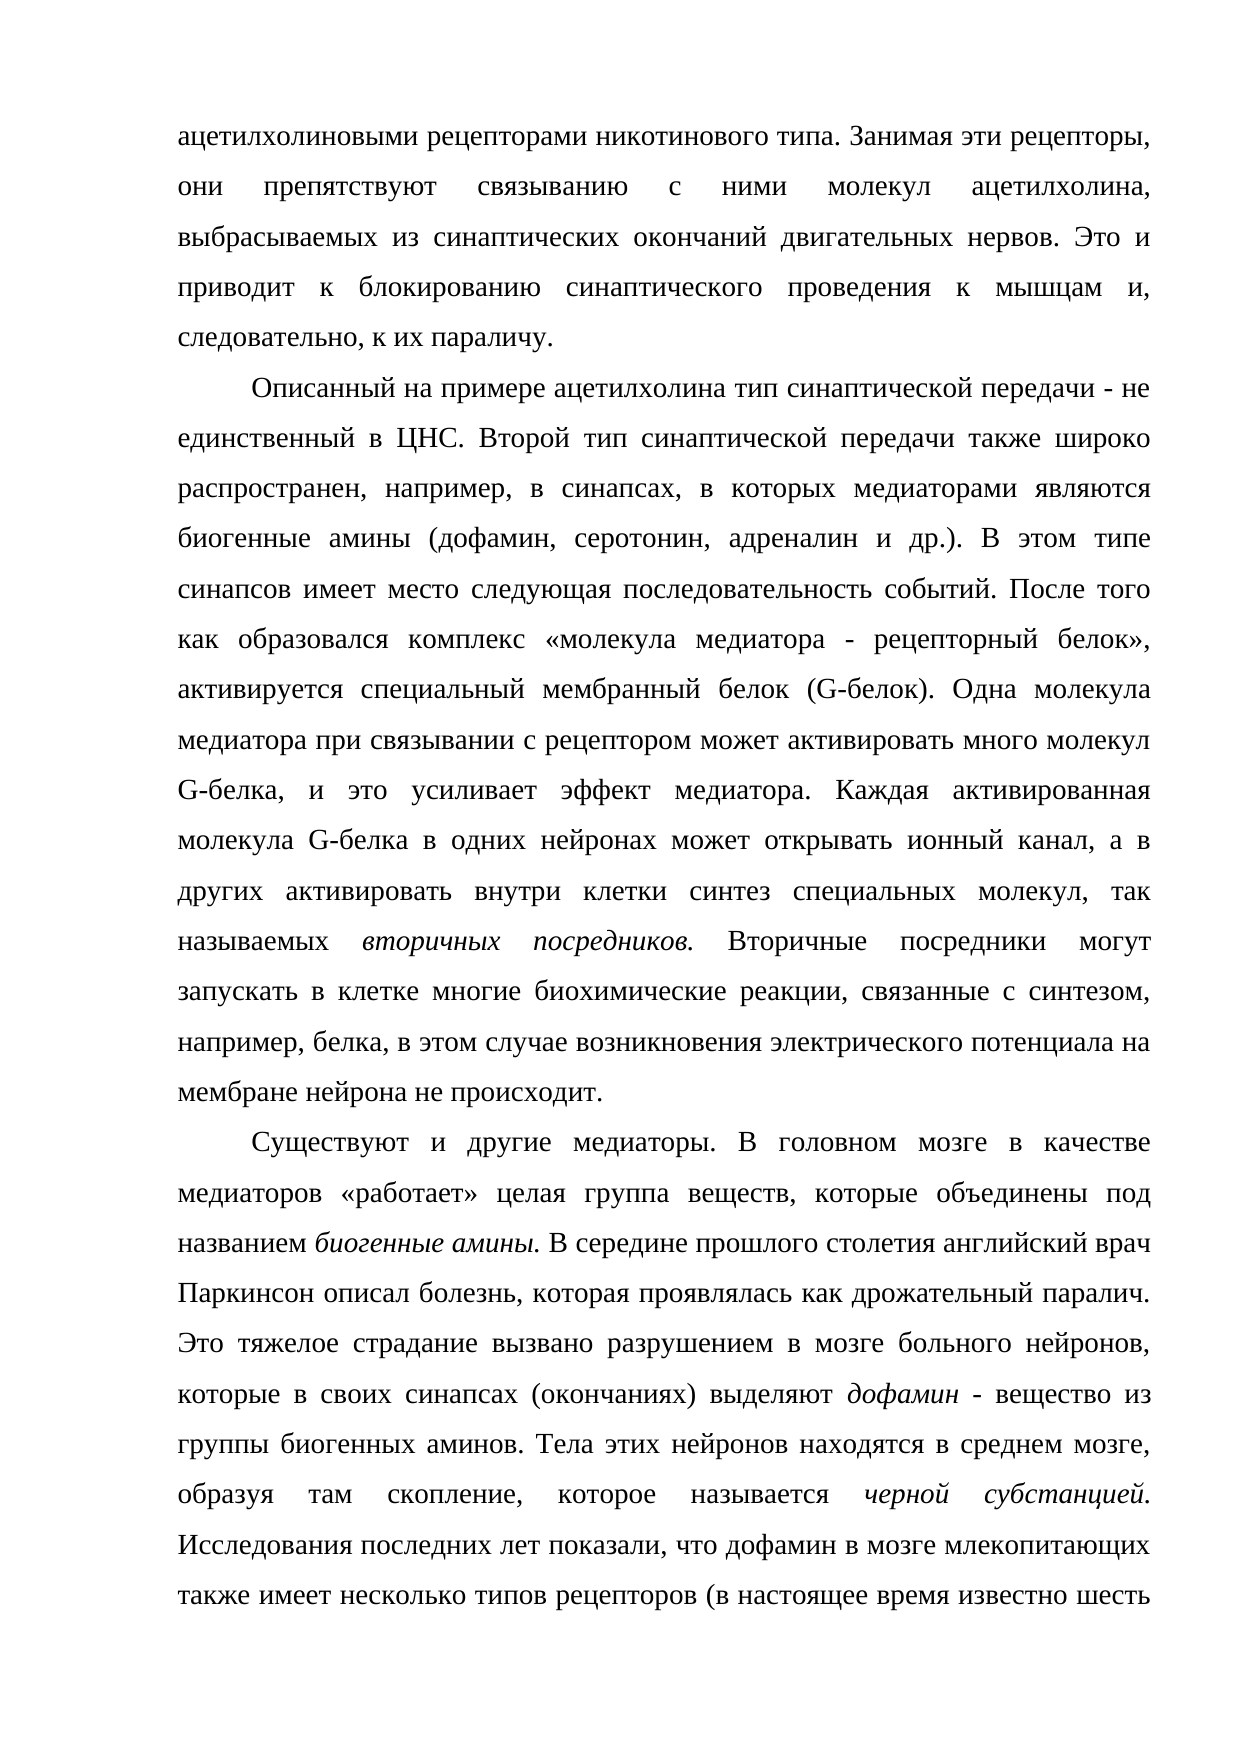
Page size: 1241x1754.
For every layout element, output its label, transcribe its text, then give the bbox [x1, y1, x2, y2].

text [177, 118, 1152, 353]
text Описанный на примере ацетилхолина тип синаптической передачи - не единственный в ЦНС. Второй тип синаптической передачи также широко распространен, например, в синапсах, в которых медиаторами являются биогенные амины (дофамин, серотонин, адреналин и др.). В этом типе синапсов имеет место следующая последовательность событий. После того как образовался комплекс «молекула медиатора - рецепторный белок», активируется специальный мембранный белок (G-белок). Одна молекула медиатора при связывании с рецептором может активировать много молекул G-белка, и это усиливает эффект медиатора. Каждая активированная молекула G-белка в одних нейронах может открывать ионный канал, а в других активировать внутри клетки синтез специальных молекул, так называемых вторичных посредников. Вторичные посредники могут запускать в клетке многие биохимические реакции, связанные с синтезом, например, белка, в этом случае возникновения электрического потенциала на мембране нейрона не происходит. [177, 370, 1152, 1108]
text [177, 1124, 1152, 1611]
